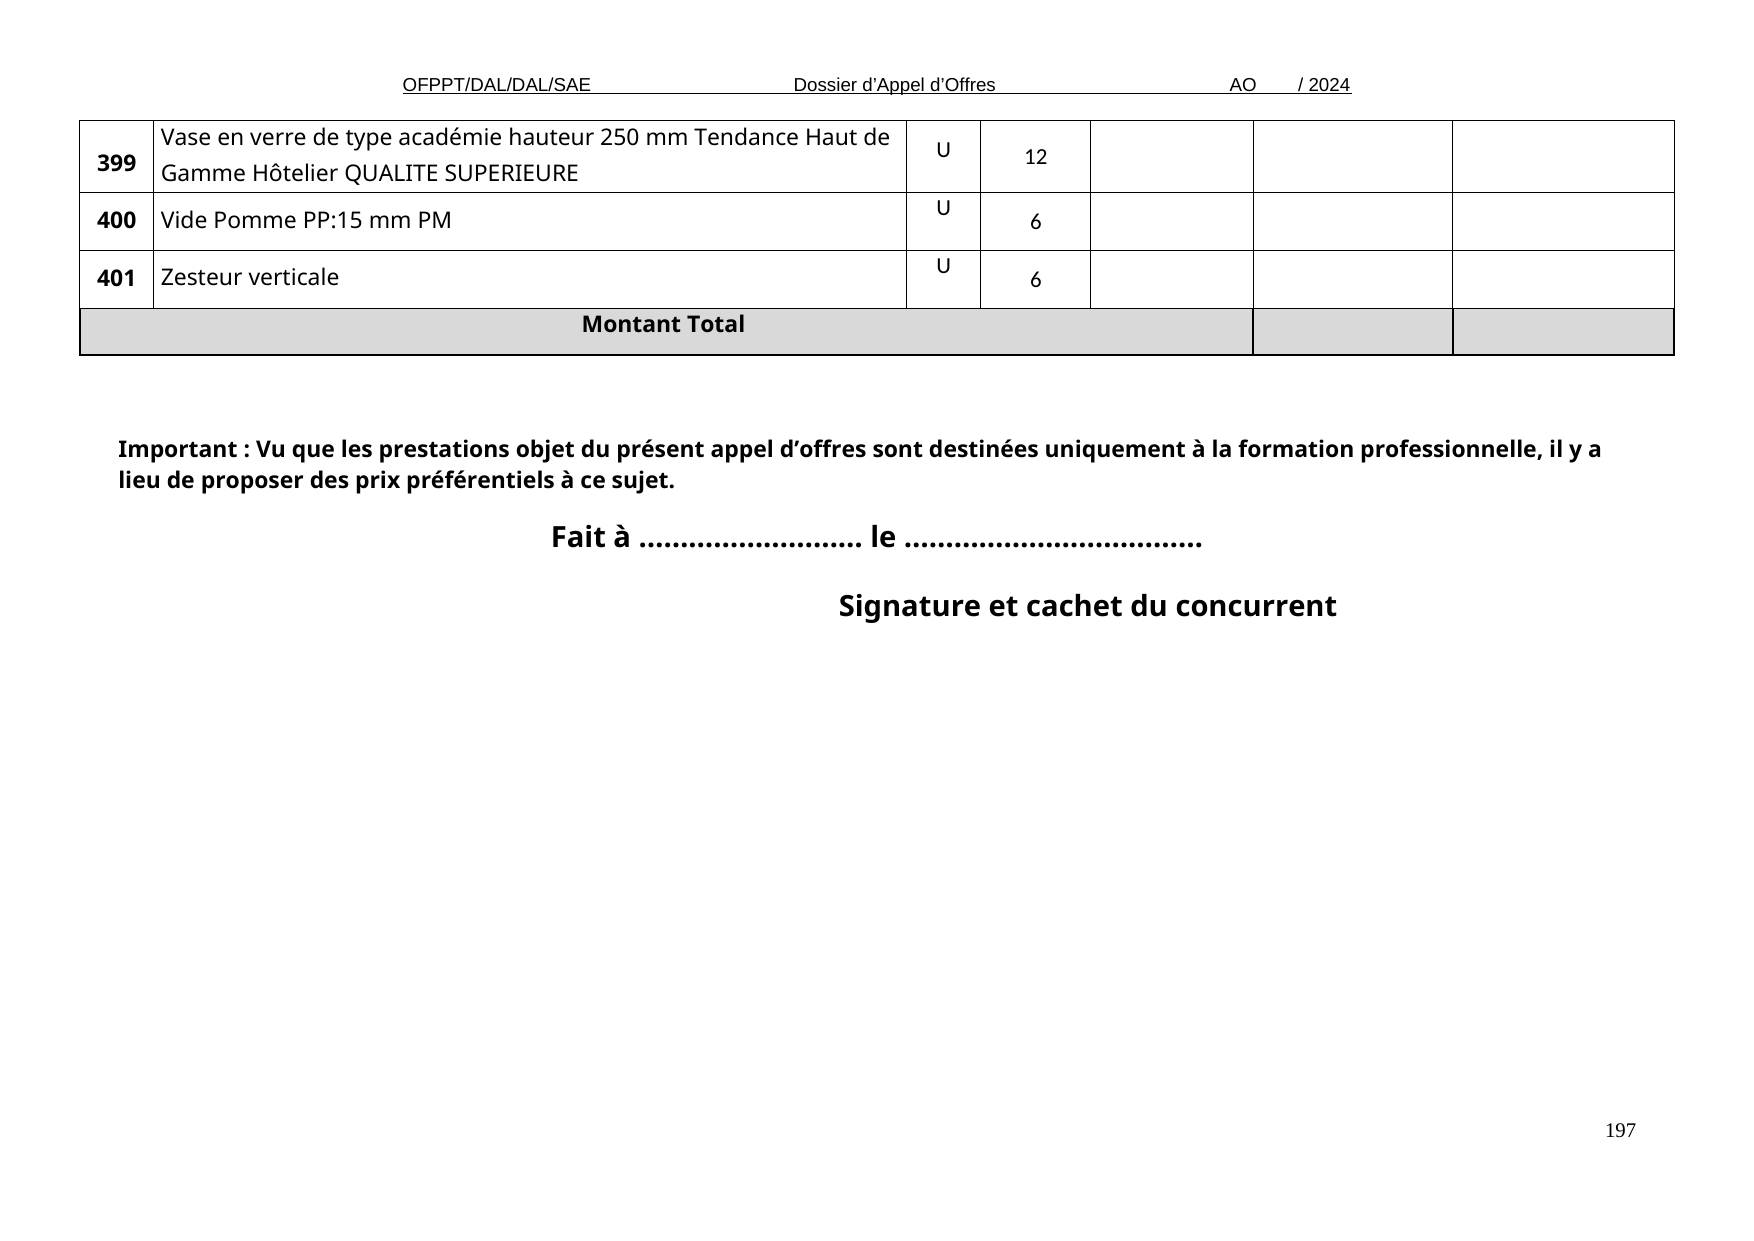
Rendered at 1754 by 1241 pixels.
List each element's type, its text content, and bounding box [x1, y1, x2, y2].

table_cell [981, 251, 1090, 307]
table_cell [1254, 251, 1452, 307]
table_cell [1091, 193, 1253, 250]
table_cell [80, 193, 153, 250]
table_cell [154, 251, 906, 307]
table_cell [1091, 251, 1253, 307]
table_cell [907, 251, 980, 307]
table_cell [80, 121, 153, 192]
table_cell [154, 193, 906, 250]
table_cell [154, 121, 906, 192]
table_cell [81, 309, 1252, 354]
text Important : Vu que les prestations objet du présent appel d’offres sont destinées uniquement à la formation professionnelle, il y a lieu de proposer des prix préférentiels à ce sujet. [118, 433, 1636, 495]
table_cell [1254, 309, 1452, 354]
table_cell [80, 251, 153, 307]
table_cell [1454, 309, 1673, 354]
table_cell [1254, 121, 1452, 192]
text Signature et cachet du concurrent [59, 585, 1636, 625]
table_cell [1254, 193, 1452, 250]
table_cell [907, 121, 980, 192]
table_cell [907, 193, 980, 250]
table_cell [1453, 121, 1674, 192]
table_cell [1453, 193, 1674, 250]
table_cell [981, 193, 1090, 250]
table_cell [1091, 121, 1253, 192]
text Fait à ……………………… le ……………………………… [118, 517, 1636, 556]
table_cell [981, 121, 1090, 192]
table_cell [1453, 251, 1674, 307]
